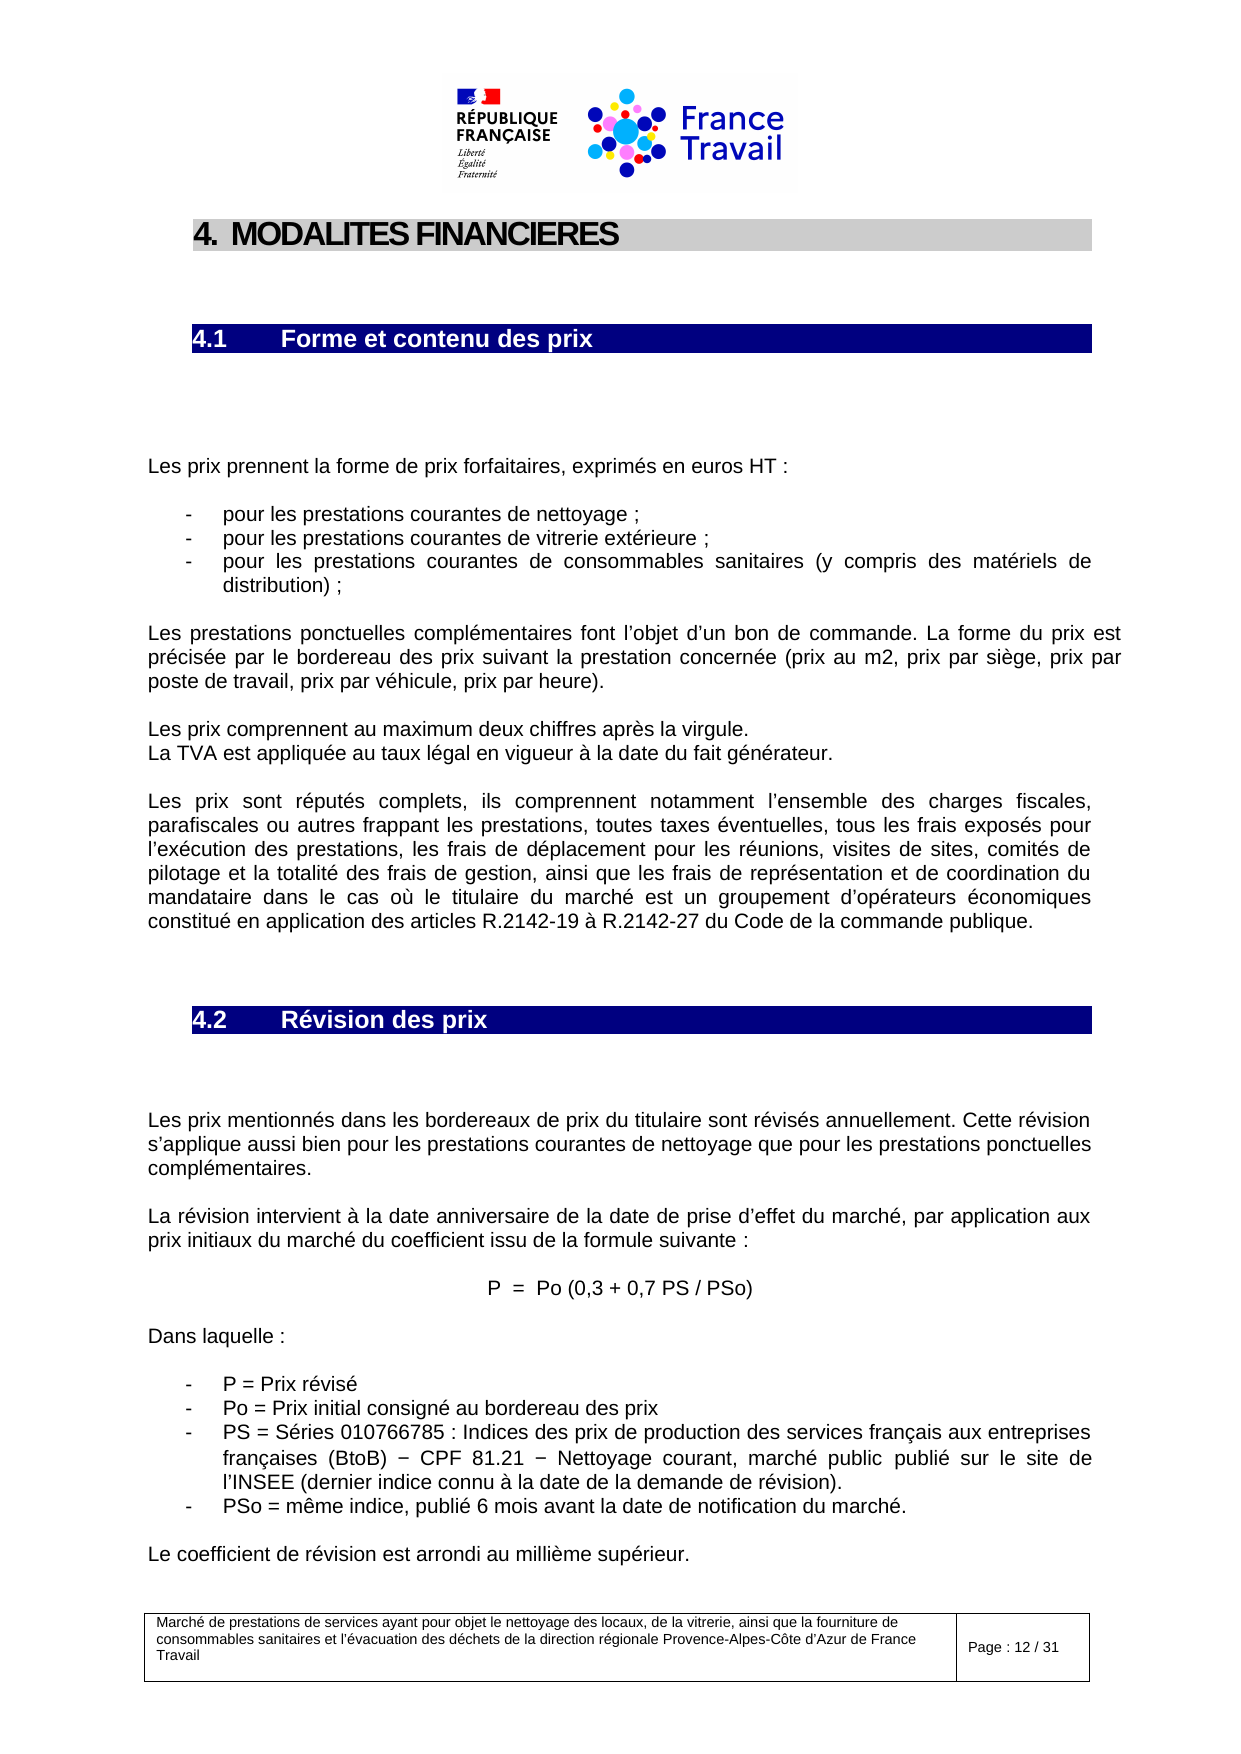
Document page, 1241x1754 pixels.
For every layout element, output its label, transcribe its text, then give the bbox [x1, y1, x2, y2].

text Dans laquelle : [148, 1324, 1092, 1348]
text P = Po (0,3 + 0,7 PS / PSo) [148, 1276, 1092, 1300]
text Les prix comprennent au maximum deux chiffres après la virgule. [148, 717, 1092, 741]
text La TVA est appliquée au taux légal en vigueur à la date du fait générateur. [148, 741, 1092, 765]
subtitle 4.1 Forme et contenu des prix [192, 324, 1092, 353]
text Le coefficient de révision est arrondi au millième supérieur. [148, 1542, 1092, 1566]
text La révision intervient à la date anniversaire de la date de prise d’effet du marché, par application aux prix initiaux du marché du coefficient issu de la formule suivante : [148, 1204, 1092, 1252]
list pour les prestations courantes de consommables sanitaires (y compris des matériels de distribution) ; [185, 549, 1092, 597]
text Les prestations ponctuelles complémentaires font l’objet d’un bon de commande. La forme du prix est précisée par le bordereau des prix suivant la prestation concernée (prix au m2, prix par siège, prix par poste de travail, prix par véhicule, prix par heure). [148, 621, 1123, 693]
list pour les prestations courantes de vitrerie extérieure ; [185, 525, 1092, 549]
text Les prix prennent la forme de prix forfaitaires, exprimés en euros HT : [148, 453, 1123, 477]
picture [442, 73, 799, 193]
list Po = Prix initial consigné au bordereau des prix [185, 1396, 1092, 1420]
subtitle MODALITES FINANCIERES [193, 219, 1092, 251]
list PSo = même indice, publié 6 mois avant la date de notification du marché. [185, 1494, 1092, 1518]
text Les prix mentionnés dans les bordereaux de prix du titulaire sont révisés annuellement. Cette révision s’applique aussi bien pour les prestations courantes de nettoyage que pour les prestations ponctuelles complémentaires. [148, 1108, 1092, 1180]
text Les prix sont réputés complets, ils comprennent notamment l’ensemble des charges fiscales, parafiscales ou autres frappant les prestations, toutes taxes éventuelles, tous les frais exposés pour l’exécution des prestations, les frais de déplacement pour les réunions, visites de sites, comités de pilotage et la totalité des frais de gestion, ainsi que les frais de représentation et de coordination du mandataire dans le cas où le titulaire du marché est un groupement d’opérateurs économiques constitué en application des articles R.2142-19 à R.2142-27 du Code de la commande publique. [148, 789, 1092, 933]
list PS = Séries 010766785 : Indices des prix de production des services français aux entreprises françaises (BtoB) − CPF 81.21 − Nettoyage courant, marché public publié sur le site de l’INSEE (dernier indice connu à la date de la demande de révision). [185, 1420, 1092, 1494]
subtitle 4.2 Révision des prix [192, 1006, 1092, 1034]
list P = Prix révisé [185, 1372, 1092, 1396]
list pour les prestations courantes de nettoyage ; [185, 501, 1092, 525]
